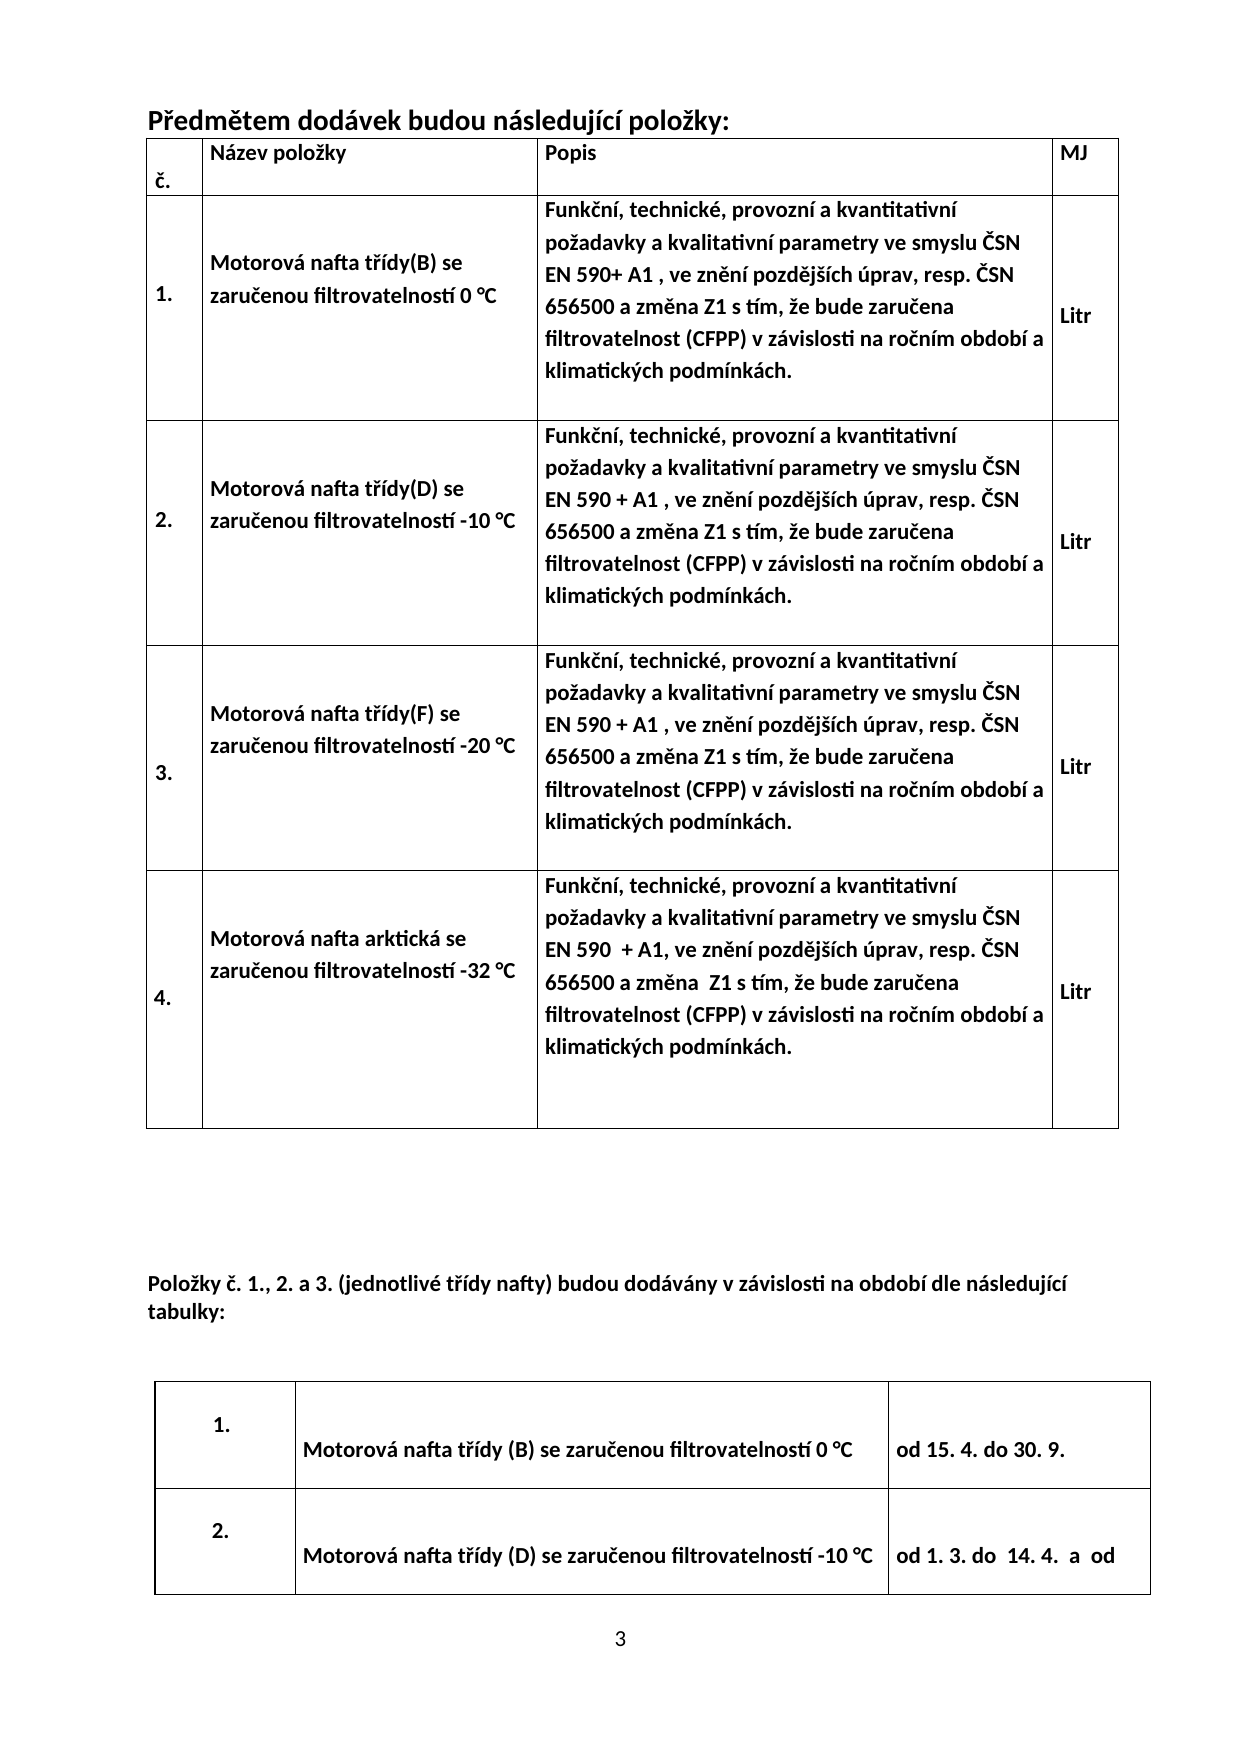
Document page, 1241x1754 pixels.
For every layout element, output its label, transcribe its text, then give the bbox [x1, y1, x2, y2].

table_cell Litr [1053, 646, 1118, 870]
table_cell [296, 1489, 888, 1594]
table_header Popis [538, 139, 1052, 194]
table_cell Funkční, technické, provozní a kvantitativní požadavky a kvalitativní parametry ve smyslu ČSN EN 590 + A1 , ve znění pozdějších úprav, resp. ČSN 656500 a změna Z1 s tím, že bude zaručena filtrovatelnost (CFPP) v závislosti na ročním období a klimatických podmínkách. [538, 646, 1052, 870]
table_cell Motorová nafta třídy(F) se zaručenou filtrovatelností -20 °C [203, 646, 537, 870]
table_cell Funkční, technické, provozní a kvantitativní požadavky a kvalitativní parametry ve smyslu ČSN EN 590+ A1 , ve znění pozdějších úprav, resp. ČSN 656500 a změna Z1 s tím, že bude zaručena filtrovatelnost (CFPP) v závislosti na ročním období a klimatických podmínkách. [538, 196, 1052, 420]
table_header Název položky [203, 139, 537, 194]
table_cell 2. [156, 1489, 295, 1594]
table_header od 15. 4. do 30. 9. [889, 1382, 1150, 1488]
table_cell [889, 1489, 1150, 1594]
table_cell Litr [1053, 196, 1118, 420]
table_header č. [147, 139, 202, 194]
table_cell 4. [147, 871, 202, 1128]
table_cell Motorová nafta arktická se zaručenou filtrovatelností -32 °C [203, 871, 537, 1128]
table_cell 1. [147, 196, 202, 420]
table_cell Litr [1053, 871, 1118, 1128]
table_cell Motorová nafta třídy(B) se zaručenou filtrovatelností 0 °C [203, 196, 537, 420]
table_header MJ [1053, 139, 1118, 194]
table_cell 3. [147, 646, 202, 870]
table_cell 2. [147, 421, 202, 645]
table_cell Motorová nafta třídy(D) se zaručenou filtrovatelností -10 °C [203, 421, 537, 645]
table_cell Funkční, technické, provozní a kvantitativní požadavky a kvalitativní parametry ve smyslu ČSN EN 590 + A1 , ve znění pozdějších úprav, resp. ČSN 656500 a změna Z1 s tím, že bude zaručena filtrovatelnost (CFPP) v závislosti na ročním období a klimatických podmínkách. [538, 421, 1052, 645]
text Předmětem dodávek budou následující položky: [148, 102, 1093, 137]
table_header Motorová nafta třídy (B) se zaručenou filtrovatelností 0 °C [296, 1382, 888, 1488]
table_header 1. [156, 1382, 295, 1488]
text Položky č. 1., 2. a 3. (jednotlivé třídy nafty) budou dodávány v závislosti na období dle následující tabulky: [148, 1269, 1093, 1325]
table_cell Litr [1053, 421, 1118, 645]
table_cell Funkční, technické, provozní a kvantitativní požadavky a kvalitativní parametry ve smyslu ČSN EN 590 + A1, ve znění pozdějších úprav, resp. ČSN 656500 a změna Z1 s tím, že bude zaručena filtrovatelnost (CFPP) v závislosti na ročním období a klimatických podmínkách. [538, 871, 1052, 1128]
